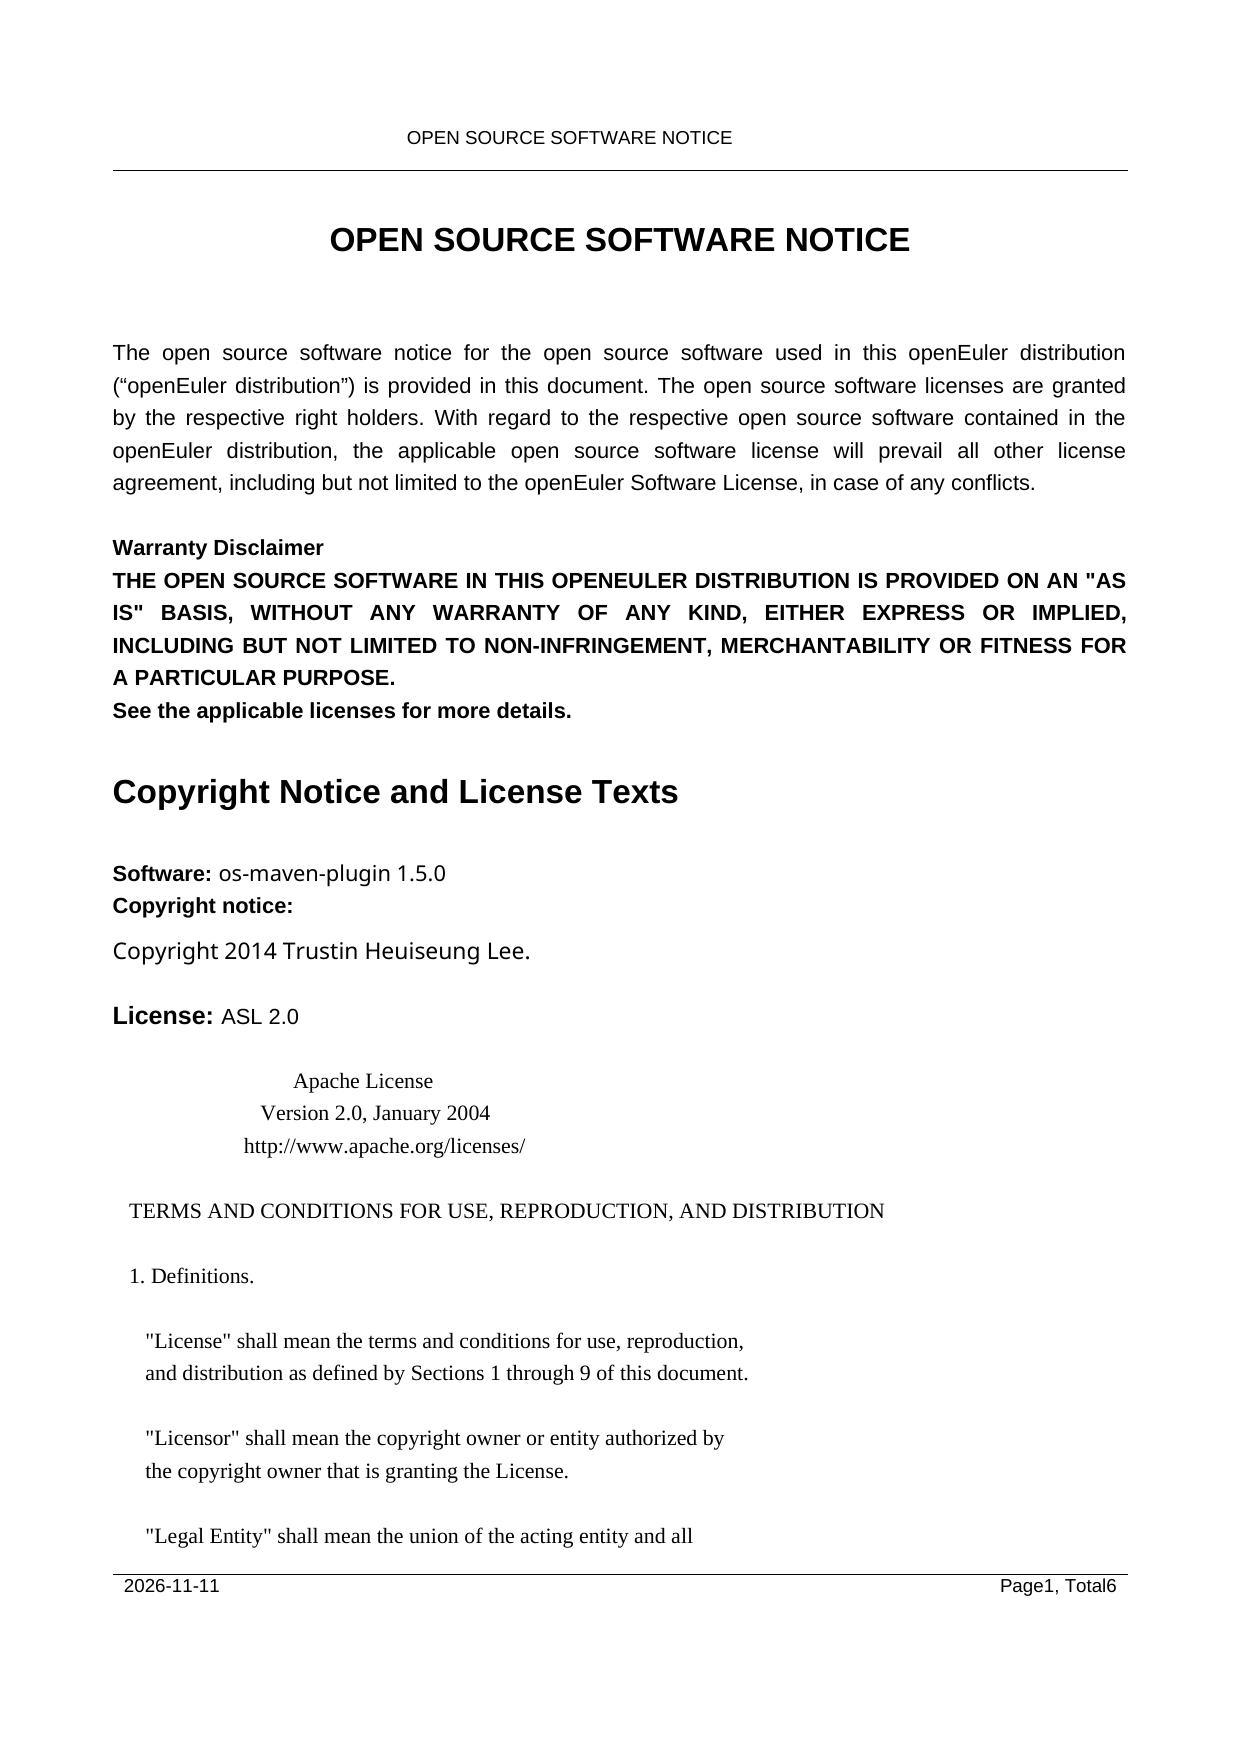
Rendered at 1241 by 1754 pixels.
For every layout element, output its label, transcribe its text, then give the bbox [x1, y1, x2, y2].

text The open source software notice for the open source software used in this openEuler distribution (“openEuler distribution”) is provided in this document. The open source software licenses are granted by the respective right holders. With regard to the respective open source software contained in the openEuler distribution, the applicable open source software license will prevail all other license agreement, including but not limited to the openEuler Software License, in case of any conflicts. [112, 336, 1128, 499]
text Copyright 2014 Trustin Heuiseung Lee. [112, 934, 1128, 999]
title Software: os-maven-plugin 1.5.0 [112, 856, 1128, 889]
text THE OPEN SOURCE SOFTWARE IN THIS OPENEULER DISTRIBUTION IS PROVIDED ON AN "AS IS" BASIS, WITHOUT ANY WARRANTY OF ANY KIND, EITHER EXPRESS OR IMPLIED, INCLUDING BUT NOT LIMITED TO NON-INFRINGEMENT, MERCHANTABILITY OR FITNESS FOR A PARTICULAR PURPOSE. See the applicable licenses for more details. [112, 564, 1128, 726]
text OPEN SOURCE SOFTWARE NOTICE [112, 206, 1128, 271]
text License: ASL 2.0 [112, 999, 1128, 1031]
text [112, 1031, 1128, 1551]
text Copyright Notice and License Texts [112, 759, 1128, 824]
text Copyright notice: [112, 889, 1128, 921]
text Warranty Disclaimer [112, 531, 1128, 564]
